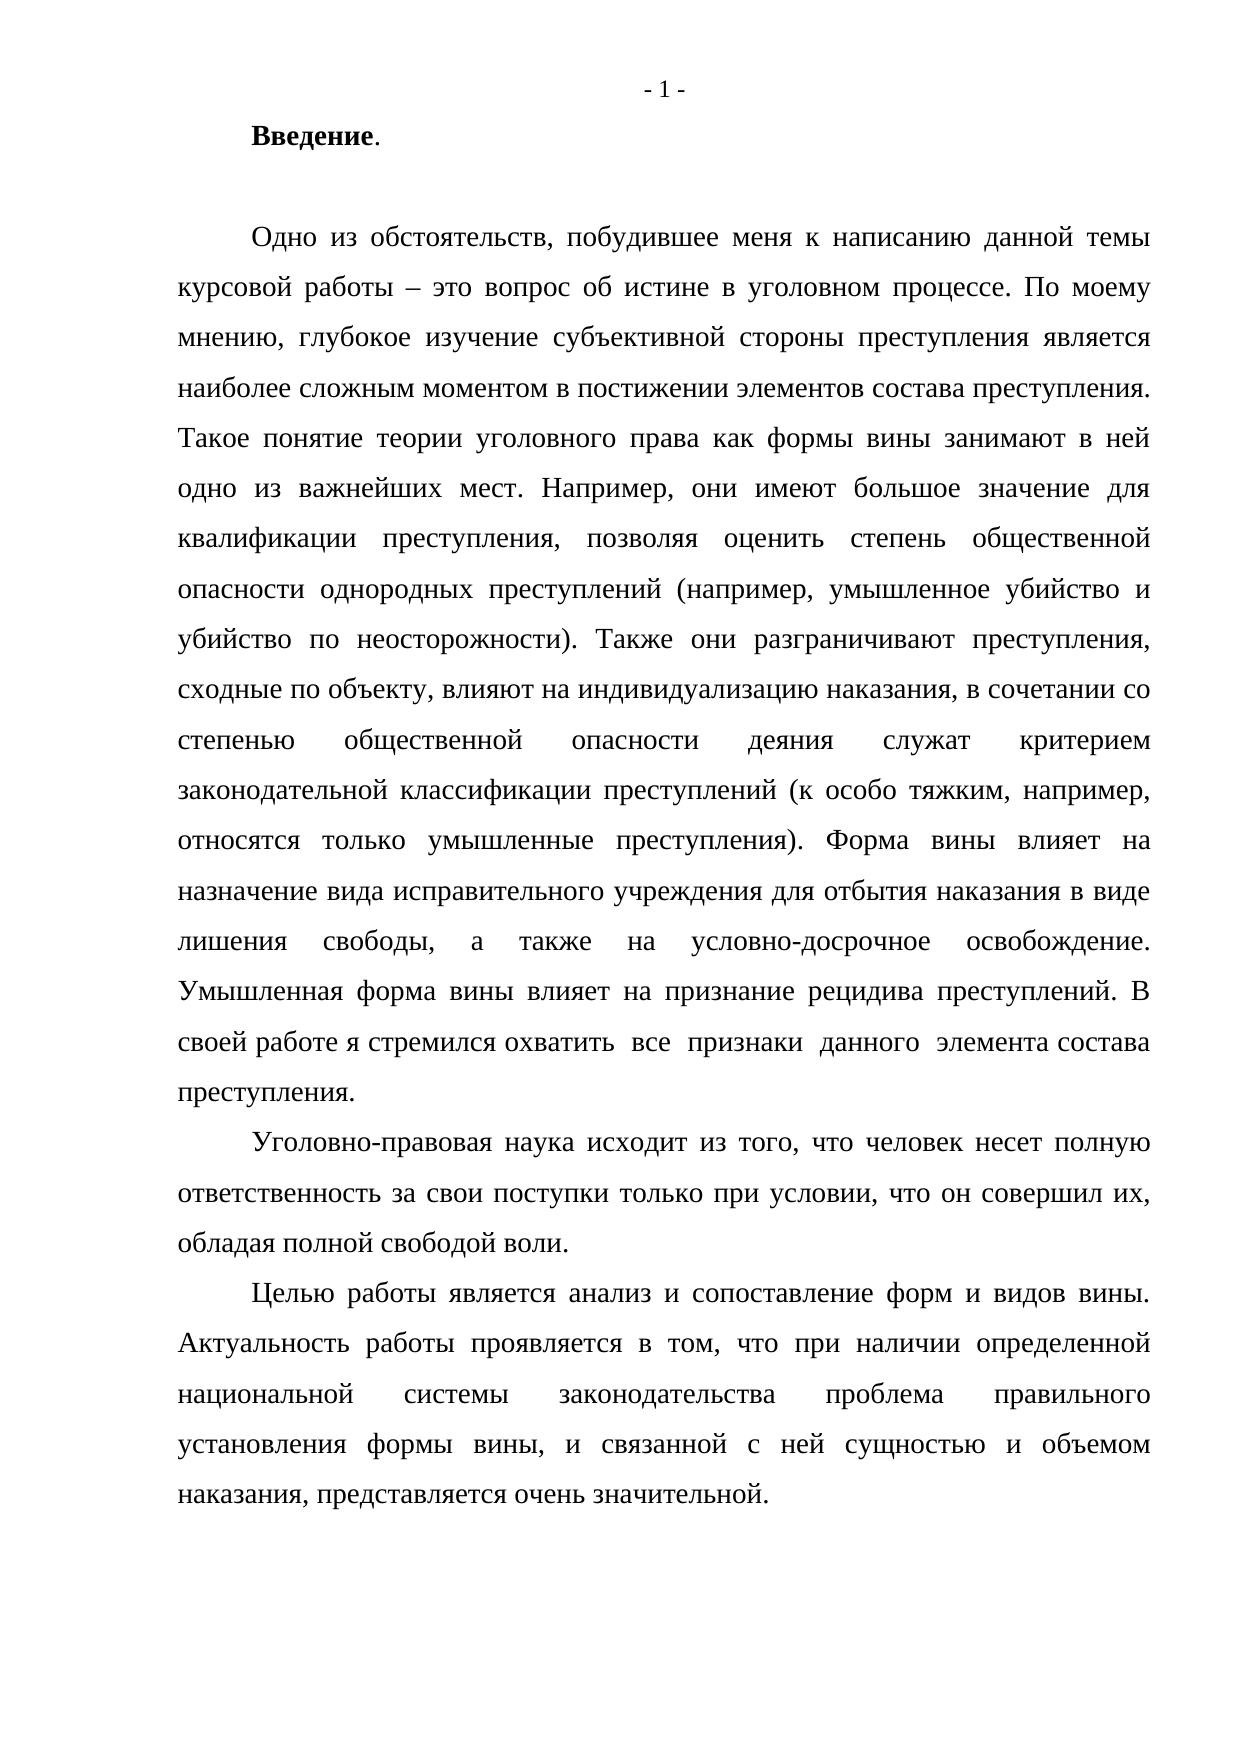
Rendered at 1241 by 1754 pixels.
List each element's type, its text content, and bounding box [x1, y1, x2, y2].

text Одно из обстоятельств, побудившее меня к написанию данной темы курсовой работы – это вопрос об истине в уголовном процессе. По моему мнению, глубокое изучение субъективной стороны преступления является наиболее сложным моментом в постижении элементов состава преступления. Такое понятие теории уголовного права как формы вины занимают в ней одно из важнейших мест. Например, они имеют большое значение для квалификации преступления, позволяя оценить степень общественной опасности однородных преступлений (например, умышленное убийство и убийство по неосторожности). Также они разграничивают преступления, сходные по объекту, влияют на индивидуализацию наказания, в сочетании со степенью общественной опасности деяния служат критерием законодательной классификации преступлений (к особо тяжким, например, относятся только умышленные преступления). Форма вины влияет на назначение вида исправительного учреждения для отбытия наказания в виде лишения свободы, а также на условно-досрочное освобождение. Умышленная форма вины влияет на признание рецидива преступлений. В своей работе я стремился охватить все признаки данного элемента состава преступления. [177, 219, 1152, 1108]
text Уголовно-правовая наука исходит из того, что человек несет полную ответственность за свои поступки только при условии, что он совершил их, обладая полной свободой воли. [177, 1124, 1152, 1258]
text Целью работы является анализ и сопоставление форм и видов вины. Актуальность работы проявляется в том, что при наличии определенной национальной системы законодательства проблема правильного установления формы вины, и связанной с ней сущностью и объемом наказания, представляется очень значительной. [177, 1275, 1152, 1510]
text Введение. [177, 118, 1152, 152]
